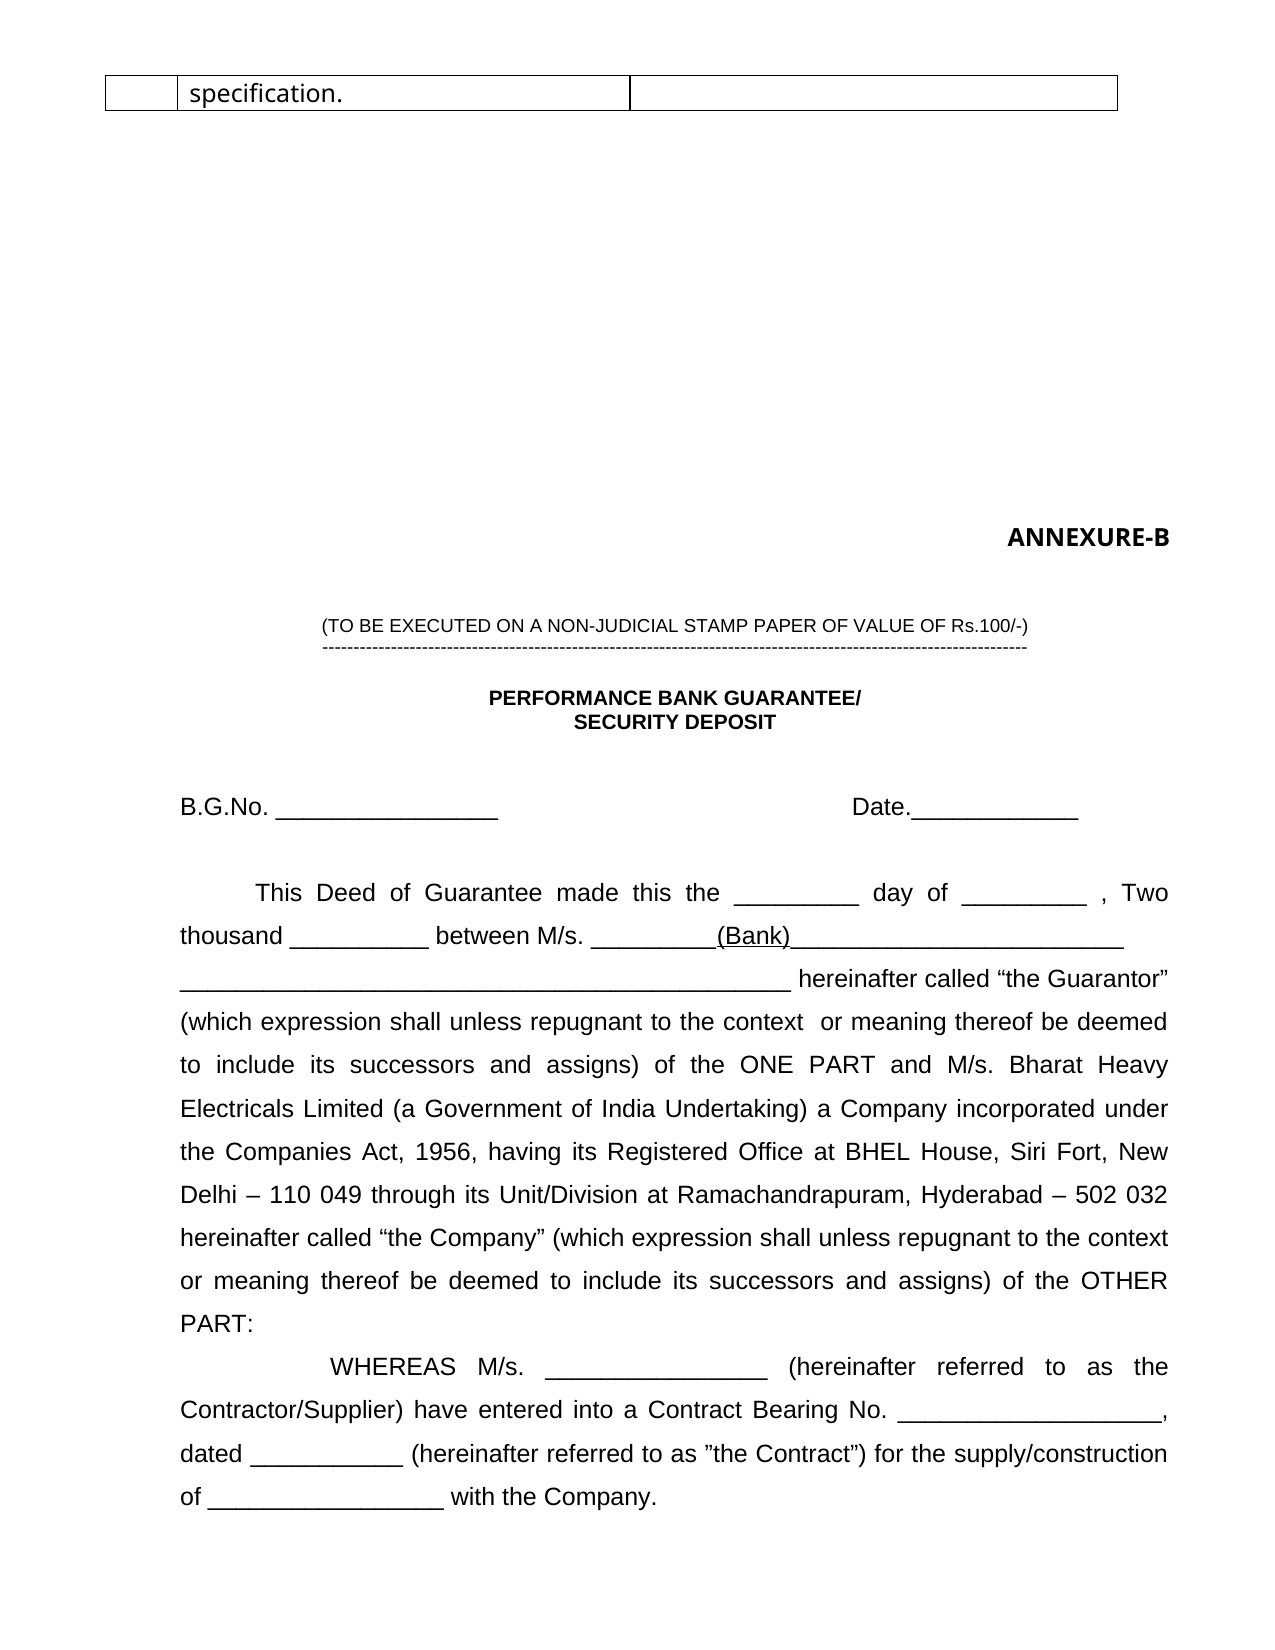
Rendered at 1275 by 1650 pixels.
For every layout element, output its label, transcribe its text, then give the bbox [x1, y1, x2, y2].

text This Deed of Guarantee made this the _________ day of _________ , Two thousand __________ between M/s. _________(Bank)________________________ [180, 878, 1170, 950]
text (TO BE EXECUTED ON A NON-JUDICIAL STAMP PAPER OF VALUE OF Rs.100/-) [180, 614, 1170, 636]
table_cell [178, 76, 629, 110]
text WHEREAS M/s. ________________ (hereinafter referred to as the Contractor/Supplier) have entered into a Contract Bearing No. ___________________, dated ___________ (hereinafter referred to as ”the Contract”) for the supply/construction of _________________ with the Company. [180, 1352, 1170, 1510]
text ----------------------------------------------------------------------------------------------------------------- [180, 636, 1170, 657]
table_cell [631, 76, 1117, 110]
subtitle PERFORMANCE BANK GUARANTEE/ [180, 686, 1170, 710]
subtitle SECURITY DEPOSIT [180, 710, 1170, 734]
text ____________________________________________ hereinafter called “the Guarantor” (which expression shall unless repugnant to the context or meaning thereof be deemed to include its successors and assigns) of the ONE PART and M/s. Bharat Heavy Electricals Limited (a Government of India Undertaking) a Company incorporated under the Companies Act, 1956, having its Registered Office at BHEL House, Siri Fort, New Delhi – 110 049 through its Unit/Division at Ramachandrapuram, Hyderabad – 502 032 hereinafter called “the Company” (which expression shall unless repugnant to the context or meaning thereof be deemed to include its successors and assigns) of the OTHER PART: [180, 964, 1170, 1338]
text ANNEXURE-B [405, 520, 1170, 554]
text B.G.No. ________________ Date.____________ [180, 792, 1170, 820]
table_cell [106, 76, 177, 110]
